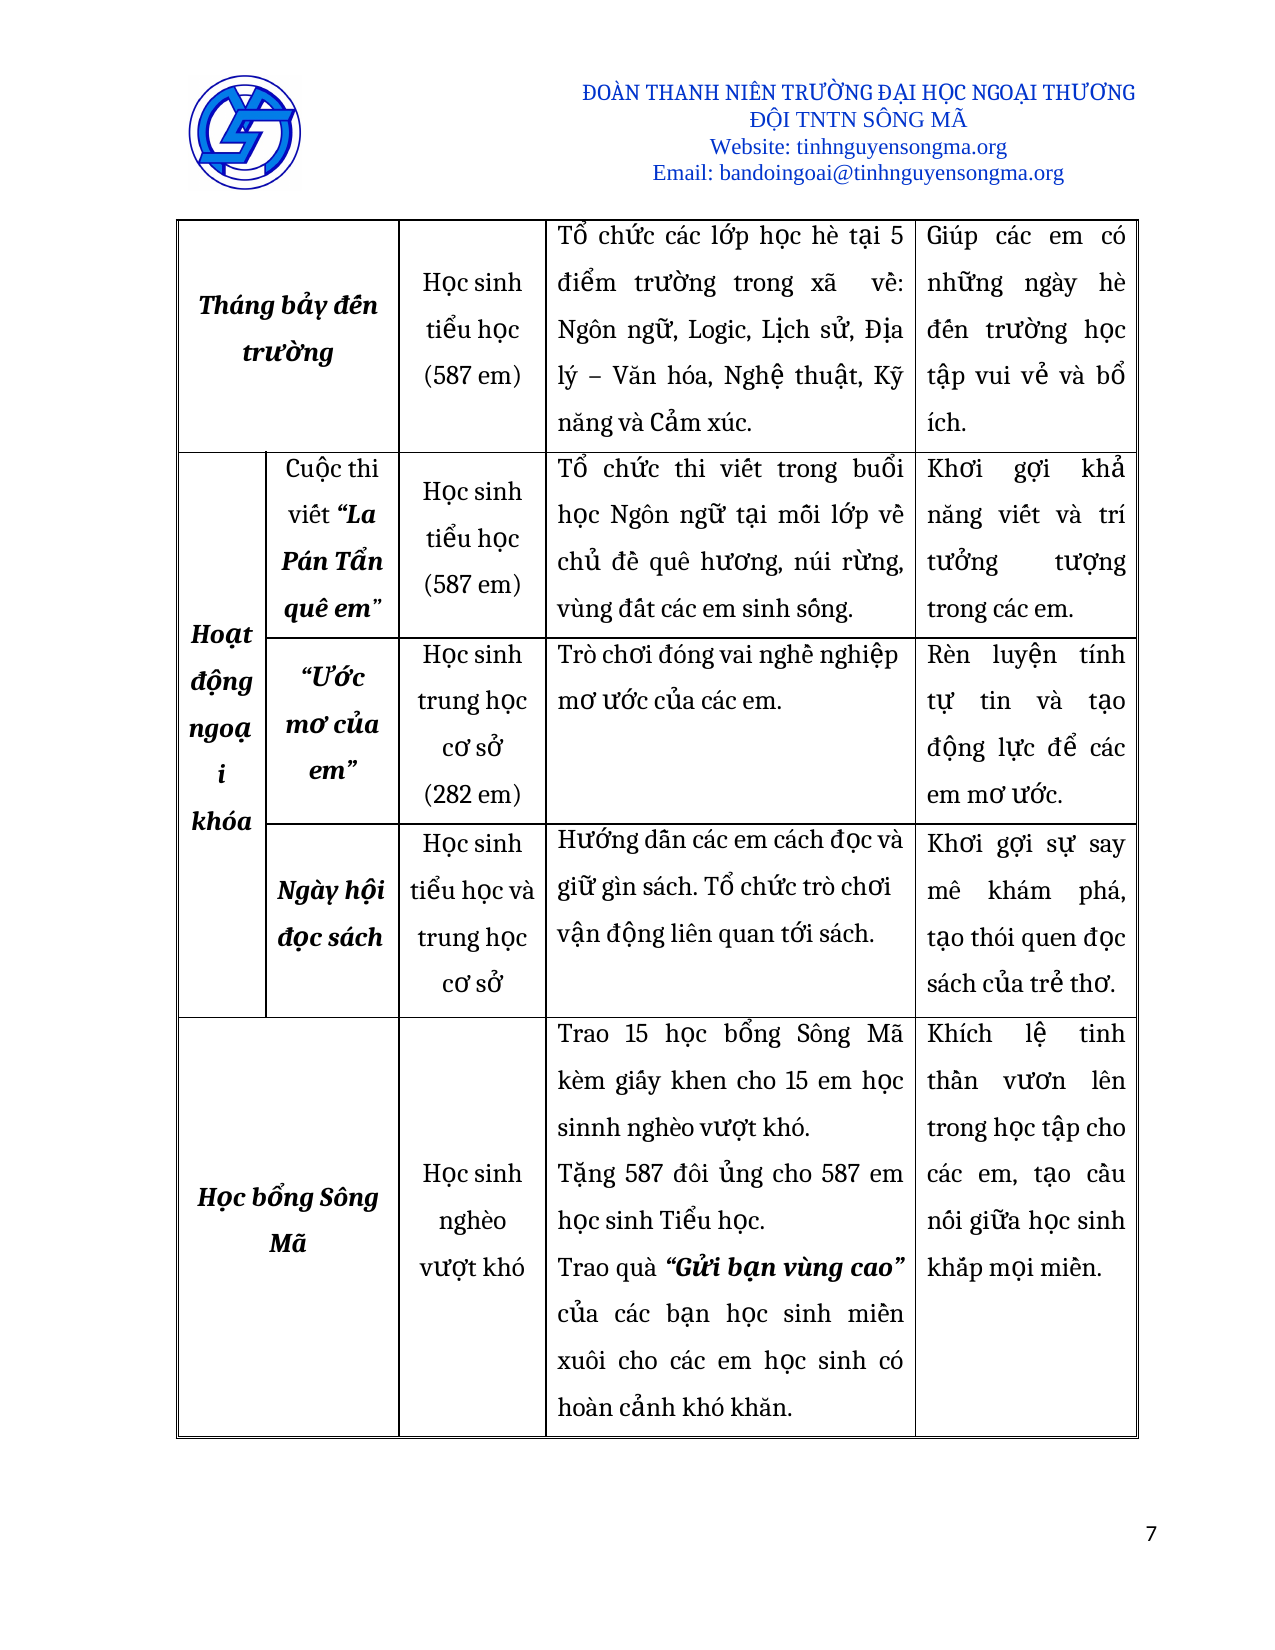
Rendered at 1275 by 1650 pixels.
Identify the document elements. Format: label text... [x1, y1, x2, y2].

table_cell “Ước mơ của em” [267, 639, 398, 823]
table_cell Cuộc thi viết “La Pán Tẩn quê em” [267, 453, 398, 637]
table_cell Học sinh tiểu học (587 em) [400, 221, 545, 451]
table_cell Giúp các em có những ngày hè đến trường học tập vui vẻ và bổ ích. [916, 221, 1136, 451]
table_cell Ngày hội đọc sách [267, 825, 398, 1017]
table_cell Học bổng Sông Mã [179, 1018, 398, 1436]
table_cell Hoạt động ngoại khóa [179, 453, 265, 1017]
table_cell Khơi gợi khả năng viết và trí tưởng tượng trong các em. [916, 453, 1136, 637]
table_cell Học sinh trung học cơ sở (282 em) [400, 639, 545, 823]
table_cell Hướng dẫn các em cách đọc và giữ gìn sách. Tổ chức trò chơi vận động liên quan tới sách. [547, 825, 915, 1017]
table_cell Tháng bảy đến trường [179, 221, 398, 451]
table_cell Học sinh nghèo vượt khó [400, 1018, 545, 1436]
table_cell Trò chơi đóng vai nghề nghiệp mơ ước của các em. [547, 639, 915, 823]
table_cell Tổ chức các lớp học hè tại 5 điểm trường trong xã về: Ngôn ngữ, Logic, Lịch sử, Địa lý – Văn hóa, Nghệ thuật, Kỹ năng và Cảm xúc. [547, 221, 915, 451]
table_cell Học sinh tiểu học (587 em) [400, 453, 545, 637]
picture [187, 75, 302, 191]
table_cell Học sinh tiểu học và trung học cơ sở [400, 825, 545, 1017]
table_cell Khích lệ tinh thần vươn lên trong học tập cho các em, tạo cầu nối giữa học sinh khắp mọi miền. [916, 1018, 1136, 1436]
table_cell Tổ chức thi viết trong buổi học Ngôn ngữ tại mỗi lớp về chủ đề quê hương, núi rừng, vùng đất các em sinh sống. [547, 453, 915, 637]
table_cell Rèn luyện tính tự tin và tạo động lực để các em mơ ước. [916, 639, 1136, 823]
table_cell Khơi gợi sự say mê khám phá, tạo thói quen đọc sách của trẻ thơ. [916, 825, 1136, 1017]
table_cell Trao 15 học bổng Sông Mã kèm giấy khen cho 15 em học sinnh nghèo vượt khó. Tặng 587 đôi ủng cho 587 em học sinh Tiểu học. Trao quà “Gửi bạn vùng cao” của các bạn học sinh miền xuôi cho các em học sinh có hoàn cảnh khó khăn. [547, 1018, 915, 1436]
